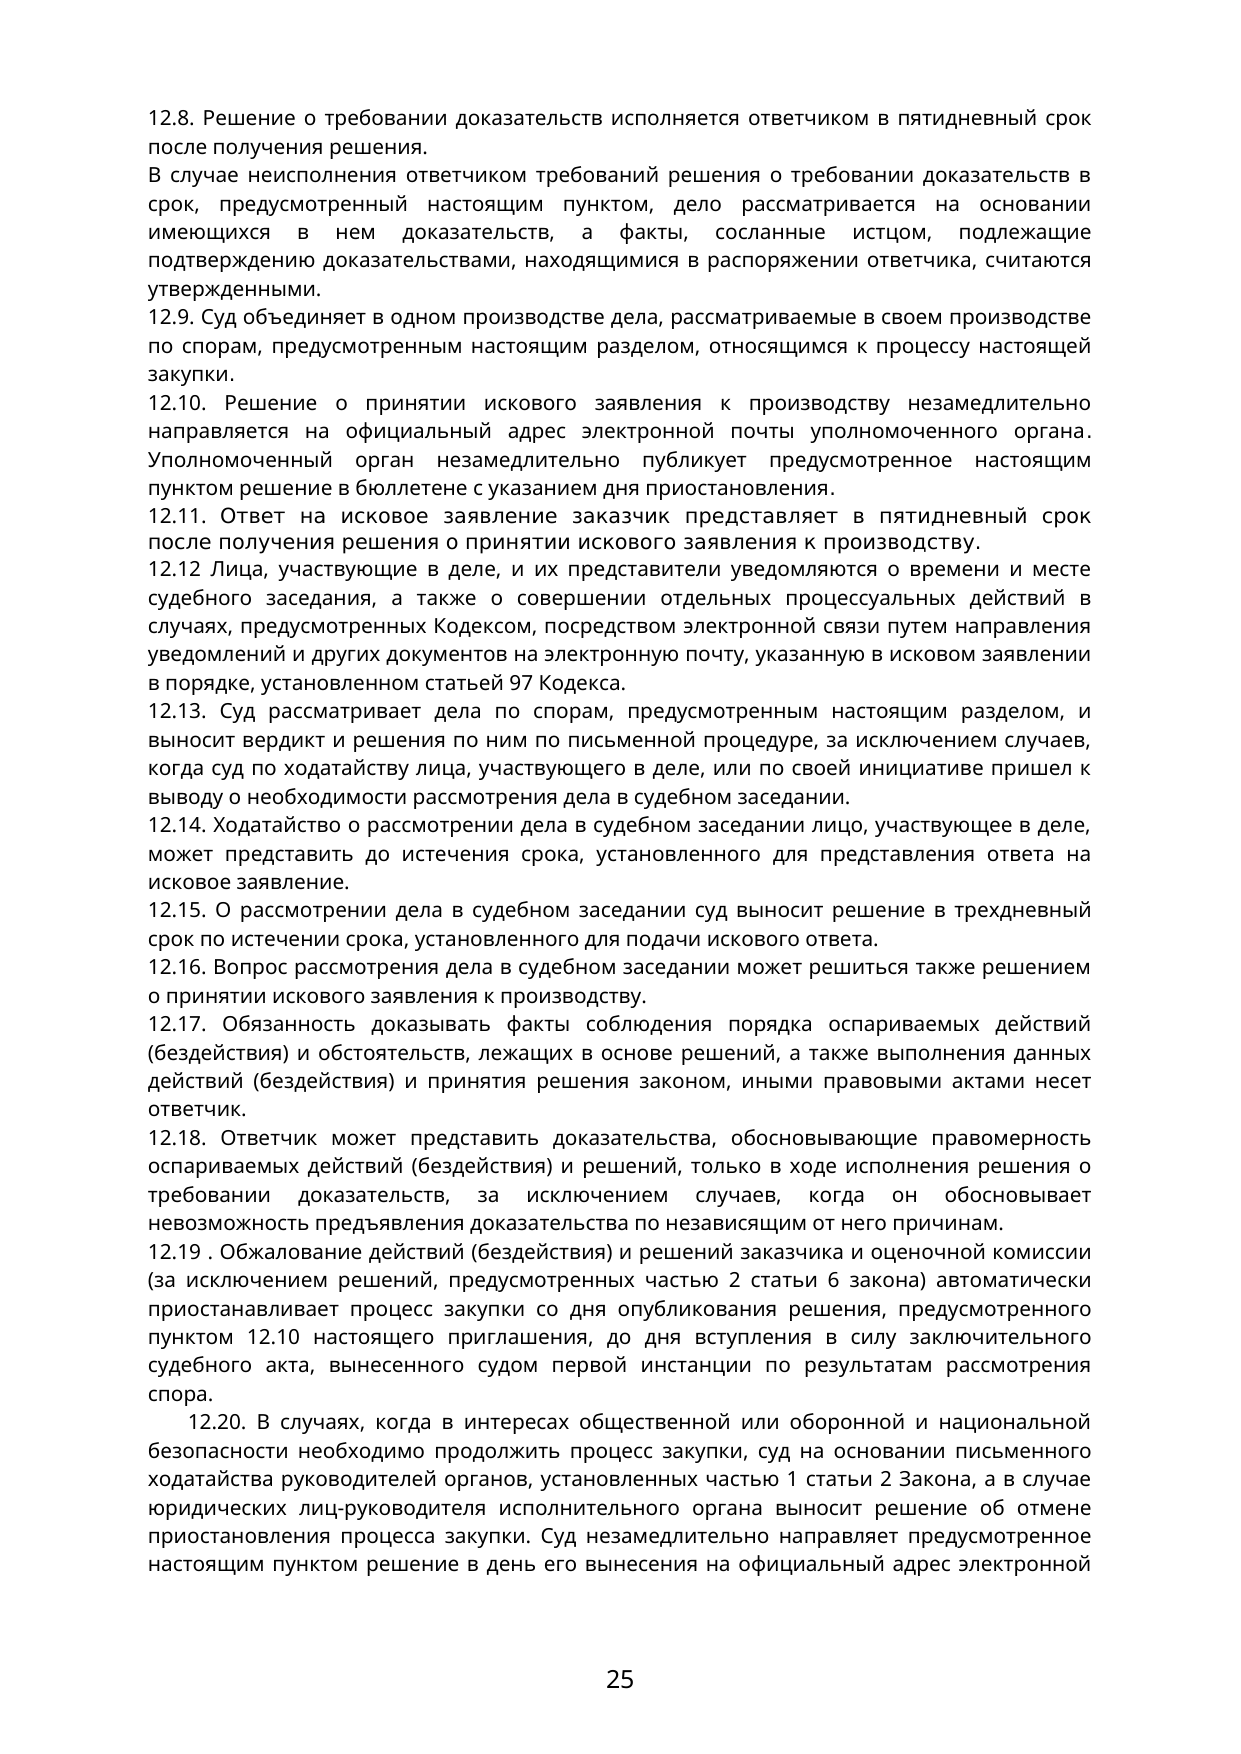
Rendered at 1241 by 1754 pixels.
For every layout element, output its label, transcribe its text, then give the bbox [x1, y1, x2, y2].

text В случае неисполнения ответчиком требований решения о требовании доказательств в срок, предусмотренный настоящим пунктом, дело рассматривается на основании имеющихся в нем доказательств, а факты, сосланные истцом, подлежащие подтверждению доказательствами, находящимися в распоряжении ответчика, считаются утвержденными. [148, 160, 1092, 302]
text 12.9. Суд объединяет в одном производстве дела, рассматриваемые в своем производстве по спорам, предусмотренным настоящим разделом, относящимся к процессу настоящей закупки. [148, 302, 1092, 388]
text 12.14. Ходатайство о рассмотрении дела в судебном заседании лицо, участвующее в деле, может представить до истечения срока, установленного для представления ответа на исковое заявление. [148, 810, 1092, 896]
text 12.10. Решение о принятии искового заявления к производству незамедлительно направляется на официальный адрес электронной почты уполномоченного органа. Уполномоченный орган незамедлительно публикует предусмотренное настоящим пунктом решение в бюллетене с указанием дня приостановления. [148, 388, 1092, 502]
text 12.8. Решение о требовании доказательств исполняется ответчиком в пятидневный срок после получения решения. [148, 103, 1092, 160]
text 12.13. Суд рассматривает дела по спорам, предусмотренным настоящим разделом, и выносит вердикт и решения по ним по письменной процедуре, за исключением случаев, когда суд по ходатайству лица, участвующего в деле, или по своей инициативе пришел к выводу о необходимости рассмотрения дела в судебном заседании. [148, 696, 1092, 810]
text 12.15. О рассмотрении дела в судебном заседании суд выносит решение в трехдневный срок по истечении срока, установленного для подачи искового ответа. [148, 896, 1092, 952]
text 12.11. Ответ на исковое заявление заказчик представляет в пятидневный срок после получения решения о принятии искового заявления к производству. [148, 502, 1092, 554]
text 12.12 Лица, участвующие в деле, и их представители уведомляются о времени и месте судебного заседания, а также о совершении отдельных процессуальных действий в случаях, предусмотренных Кодексом, посредством электронной связи путем направления уведомлений и других документов на электронную почту, указанную в исковом заявлении в порядке, установленном статьей 97 Кодекса. [148, 554, 1092, 696]
text 12.16. Вопрос рассмотрения дела в судебном заседании может решиться также решением о принятии искового заявления к производству. [148, 952, 1092, 1009]
text 12.18. Ответчик может представить доказательства, обосновывающие правомерность оспариваемых действий (бездействия) и решений, только в ходе исполнения решения о требовании доказательств, за исключением случаев, когда он обосновывает невозможность предъявления доказательства по независящим от него причинам. [148, 1123, 1092, 1237]
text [148, 1407, 1092, 1578]
text 12.19 . Обжалование действий (бездействия) и решений заказчика и оценочной комиссии (за исключением решений, предусмотренных частью 2 статьи 6 закона) автоматически приостанавливает процесс закупки со дня опубликования решения, предусмотренного пунктом 12.10 настоящего приглашения, до дня вступления в силу заключительного судебного акта, вынесенного судом первой инстанции по результатам рассмотрения спора. [148, 1237, 1092, 1407]
text 12.17. Обязанность доказывать факты соблюдения порядка оспариваемых действий (бездействия) и обстоятельств, лежащих в основе решений, а также выполнения данных действий (бездействия) и принятия решения законом, иными правовыми актами несет ответчик. [148, 1009, 1092, 1123]
